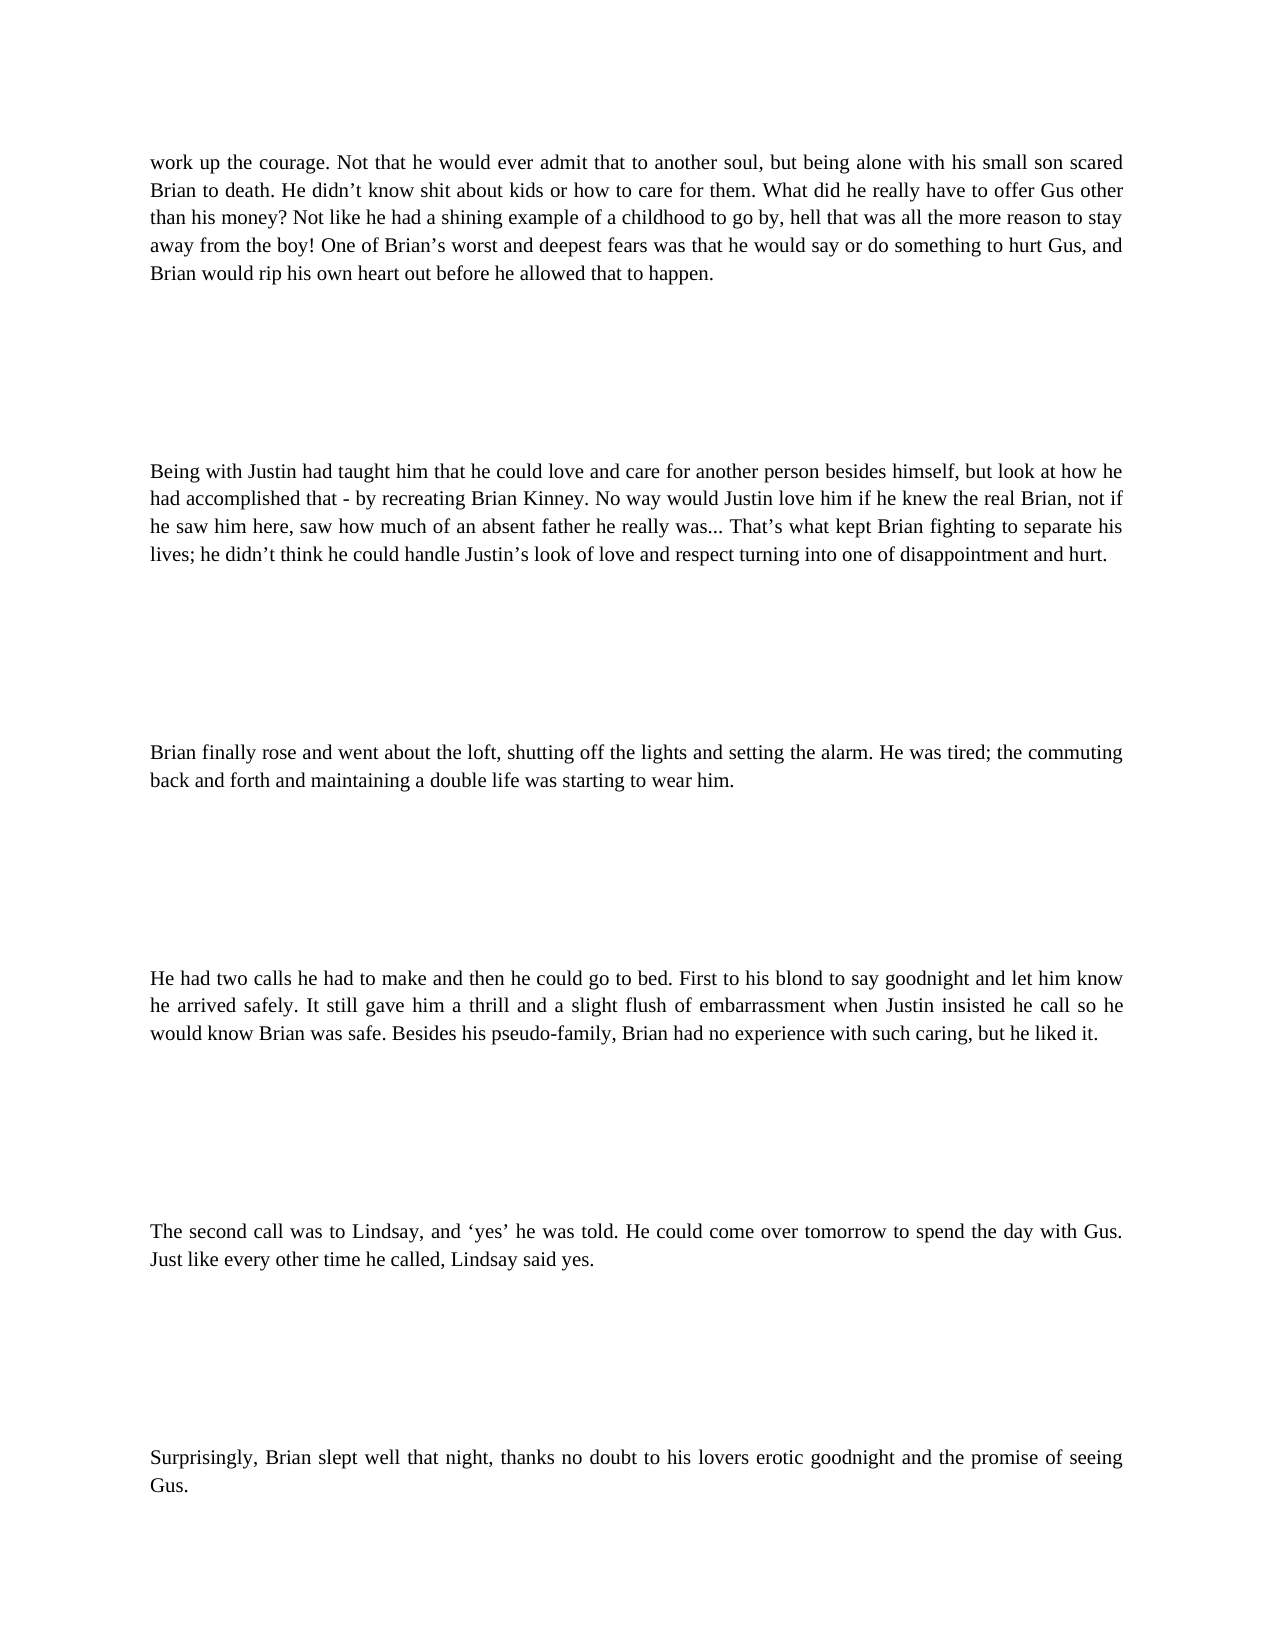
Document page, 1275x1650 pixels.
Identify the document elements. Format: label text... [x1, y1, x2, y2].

text He had two calls he had to make and then he could go to bed. First to his blond to say goodnight and let him know he arrived safely. It still gave him a thrill and a slight flush of embarrassment when Justin insisted he call so he would know Brian was safe. Besides his pseudo-family, Brian had no experience with such caring, but he liked it. [150, 966, 1125, 1045]
text Surprisingly, Brian slept well that night, thanks no doubt to his lovers erotic goodnight and the promise of seeing Gus. [150, 1445, 1125, 1497]
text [150, 150, 1125, 284]
text Brian finally rose and went about the loft, shutting off the lights and setting the alarm. He was tired; the commuting back and forth and maintaining a double life was starting to wear him. [150, 740, 1125, 792]
text The second call was to Lindsay, and ‘yes’ he was told. He could come over tomorrow to spend the day with Gus. Just like every other time he called, Lindsay said yes. [150, 1219, 1125, 1271]
text Being with Justin had taught him that he could love and care for another person besides himself, but look at how he had accomplished that - by recreating Brian Kinney. No way would Justin love him if he knew the real Brian, not if he saw him here, saw how much of an absent father he really was... That’s what kept Brian fighting to separate his lives; he didn’t think he could handle Justin’s look of love and respect turning into one of disappointment and hurt. [150, 459, 1125, 566]
